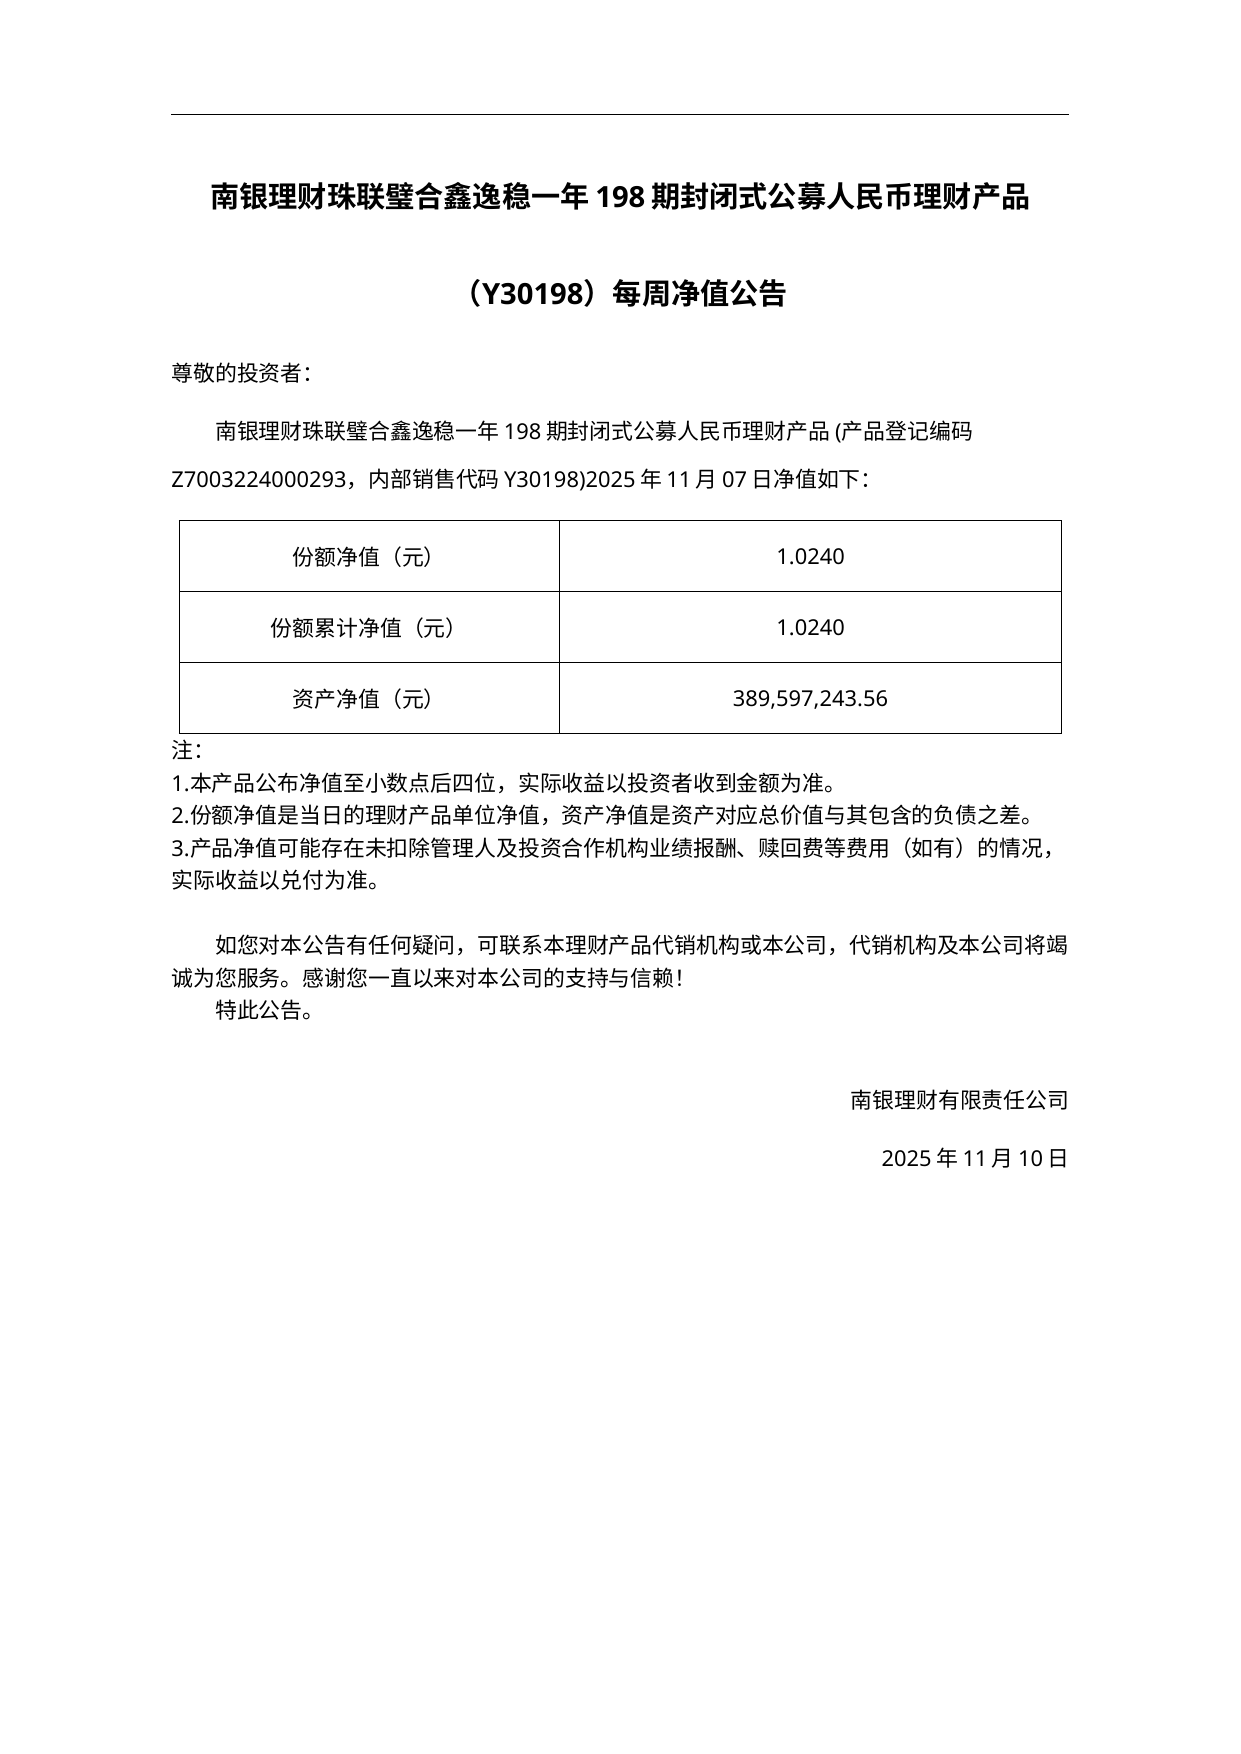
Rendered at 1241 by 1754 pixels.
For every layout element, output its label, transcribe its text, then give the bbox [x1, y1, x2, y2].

table_cell 份额累计净值（元） [180, 592, 559, 662]
table_cell 1.0240 [560, 592, 1061, 662]
text 如您对本公告有任何疑问，可联系本理财产品代销机构或本公司，代销机构及本公司将竭诚为您服务。感谢您一直以来对本公司的支持与信赖！ [171, 928, 1069, 993]
text 2025年11月10日 [171, 1140, 1069, 1173]
text 特此公告。 [171, 993, 1069, 1025]
table_cell 389,597,243.56 [560, 663, 1061, 733]
text 注： [171, 733, 1069, 765]
text 3.产品净值可能存在未扣除管理人及投资合作机构业绩报酬、赎回费等费用（如有）的情况，实际收益以兑付为准。 [171, 830, 1069, 895]
table_cell 资产净值（元） [180, 663, 559, 733]
table_header 份额净值（元） [180, 521, 559, 591]
text 南银理财有限责任公司 [171, 1082, 1069, 1115]
text 尊敬的投资者： [171, 355, 1069, 388]
text 2.份额净值是当日的理财产品单位净值，资产净值是资产对应总价值与其包含的负债之差。 [171, 798, 1069, 830]
table_header 1.0240 [560, 521, 1061, 591]
text 南银理财珠联璧合鑫逸稳一年198期封闭式公募人民币理财产品 (产品登记编码Z7003224000293，内部销售代码Y30198)2025年11月07日净值如下： [171, 413, 1069, 494]
text 南银理财珠联璧合鑫逸稳一年198期封闭式公募人民币理财产品（Y30198）每周净值公告 [171, 162, 1069, 324]
text 1.本产品公布净值至小数点后四位，实际收益以投资者收到金额为准。 [171, 765, 1069, 798]
